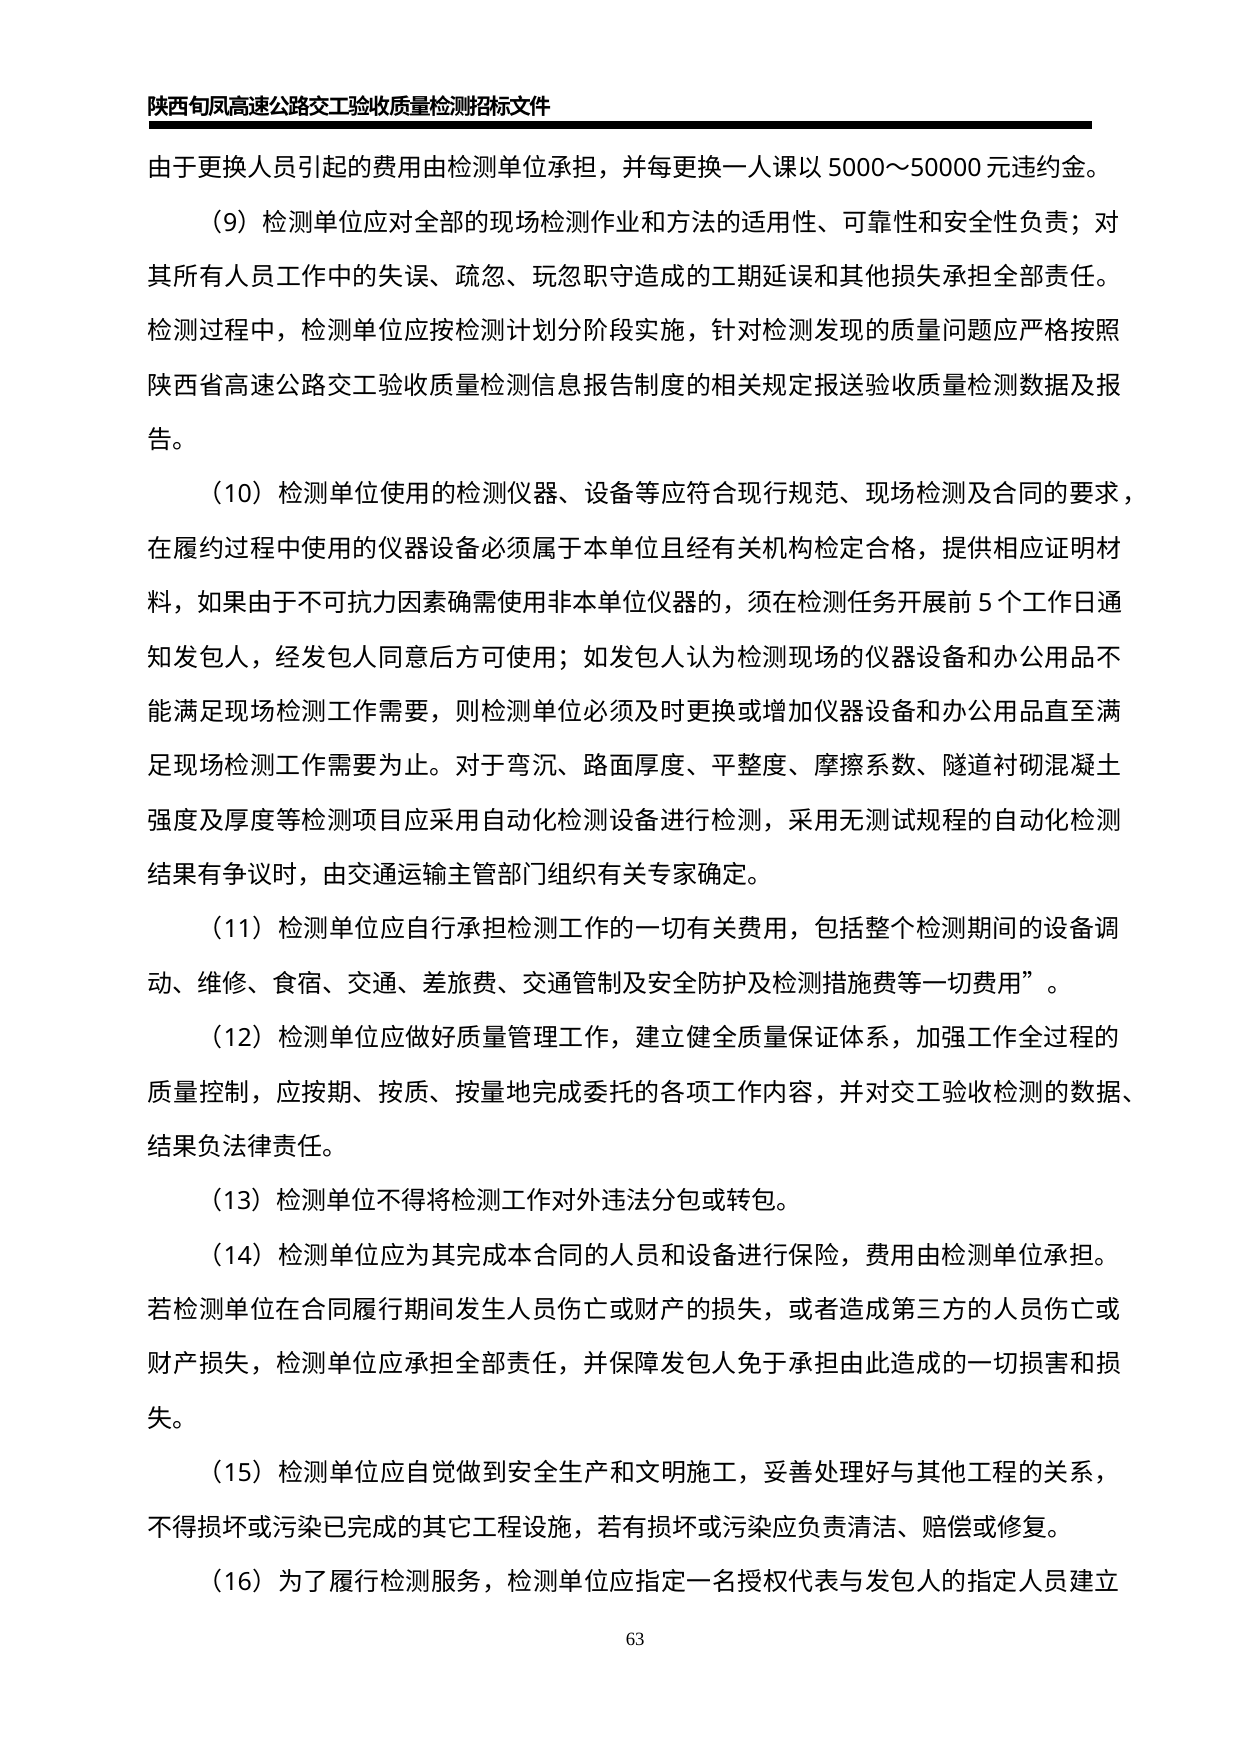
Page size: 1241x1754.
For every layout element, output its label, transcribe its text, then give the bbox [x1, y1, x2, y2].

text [148, 148, 1122, 184]
text （14）检测单位应为其完成本合同的人员和设备进行保险，费用由检测单位承担。若检测单位在合同履行期间发生人员伤亡或财产的损失，或者造成第三方的人员伤亡或财产损失，检测单位应承担全部责任，并保障发包人免于承担由此造成的一切损害和损失。 [148, 1235, 1122, 1434]
text （13）检测单位不得将检测工作对外违法分包或转包。 [148, 1181, 1122, 1217]
text （15）检测单位应自觉做到安全生产和文明施工，妥善处理好与其他工程的关系，不得损坏或污染已完成的其它工程设施，若有损坏或污染应负责清洁、赔偿或修复。 [148, 1453, 1122, 1543]
text （9）检测单位应对全部的现场检测作业和方法的适用性、可靠性和安全性负责；对其所有人员工作中的失误、疏忽、玩忽职守造成的工期延误和其他损失承担全部责任。检测过程中，检测单位应按检测计划分阶段实施，针对检测发现的质量问题应严格按照陕西省高速公路交工验收质量检测信息报告制度的相关规定报送验收质量检测数据及报告。 [148, 202, 1122, 456]
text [148, 1561, 1122, 1598]
text （11）检测单位应自行承担检测工作的一切有关费用，包括整个检测期间的设备调动、维修、食宿、交通、差旅费、交通管制及安全防护及检测措施费等一切费用”。 [148, 909, 1122, 999]
text （12）检测单位应做好质量管理工作，建立健全质量保证体系，加强工作全过程的质量控制，应按期、按质、按量地完成委托的各项工作内容，并对交工验收检测的数据、结果负法律责任。 [148, 1018, 1122, 1163]
text （10）检测单位使用的检测仪器、设备等应符合现行规范、现场检测及合同的要求，在履约过程中使用的仪器设备必须属于本单位且经有关机构检定合格，提供相应证明材料，如果由于不可抗力因素确需使用非本单位仪器的，须在检测任务开展前5个工作日通知发包人，经发包人同意后方可使用；如发包人认为检测现场的仪器设备和办公用品不能满足现场检测工作需要，则检测单位必须及时更换或增加仪器设备和办公用品直至满足现场检测工作需要为止。对于弯沉、路面厚度、平整度、摩擦系数、隧道衬砌混凝土强度及厚度等检测项目应采用自动化检测设备进行检测，采用无测试规程的自动化检测结果有争议时，由交通运输主管部门组织有关专家确定。 [148, 474, 1122, 891]
